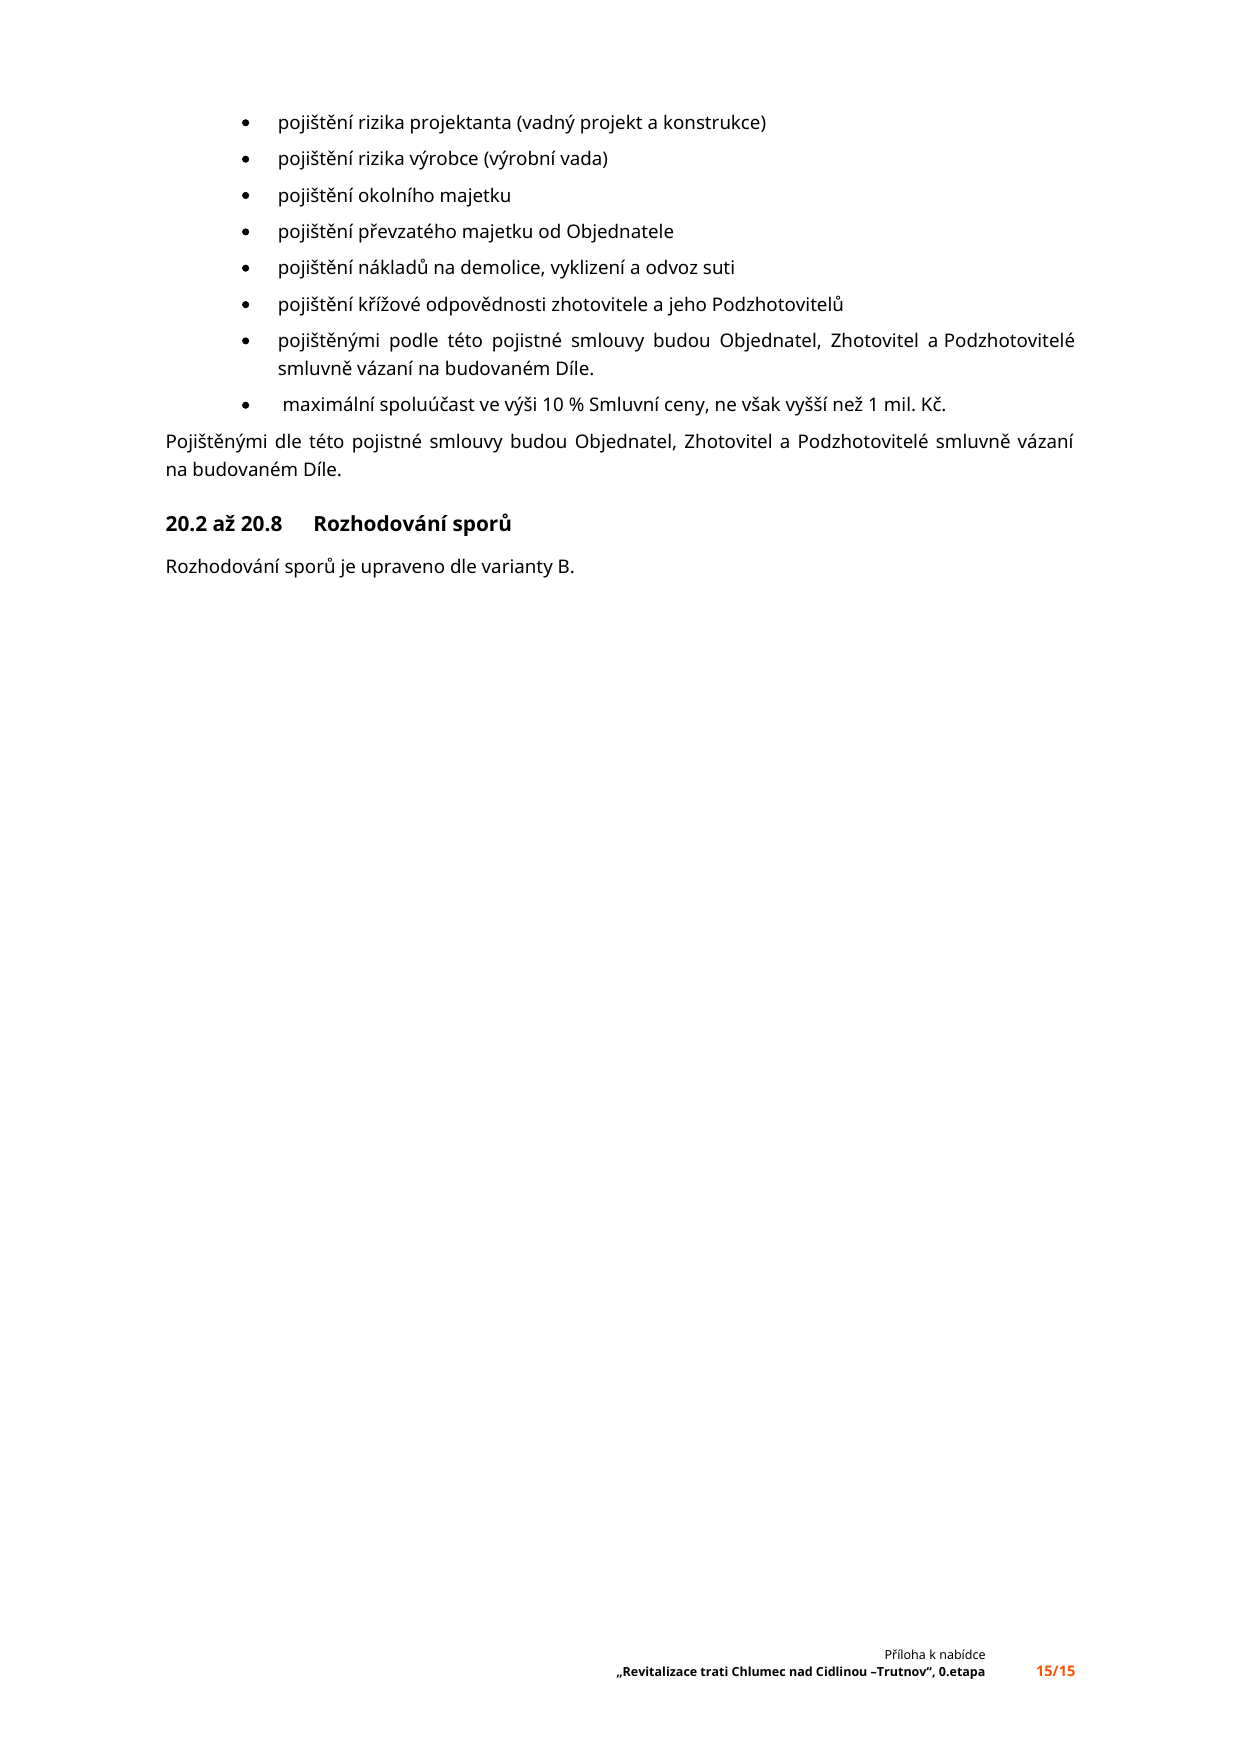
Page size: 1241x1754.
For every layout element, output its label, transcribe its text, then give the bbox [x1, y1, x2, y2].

text pojištění rizika projektanta (vadný projekt a konstrukce) [242, 109, 1075, 135]
text pojištění převzatého majetku od Objednatele [242, 218, 1075, 244]
text pojištění křížové odpovědnosti zhotovitele a jeho Podzhotovitelů [242, 291, 1075, 317]
text Rozhodování sporů je upraveno dle varianty B. [165, 553, 1075, 578]
text pojištění okolního majetku [242, 182, 1075, 207]
text pojištění nákladů na demolice, vyklizení a odvoz suti [242, 255, 1075, 280]
text maximální spoluúčast ve výši 10 % Smluvní ceny, ne však vyšší než 1 mil. Kč. [242, 392, 1075, 417]
text pojištění rizika výrobce (výrobní vada) [242, 146, 1075, 171]
text pojištěnými podle této pojistné smlouvy budou Objednatel, Zhotovitel a Podzhotovitelé smluvně vázaní na budovaném Díle. [242, 327, 1075, 381]
text 20.2 až 20.8 Rozhodování sporů [165, 509, 1075, 538]
text Pojištěnými dle této pojistné smlouvy budou Objednatel, Zhotovitel a Podzhotovitelé smluvně vázaní na budovaném Díle. [165, 428, 1075, 482]
